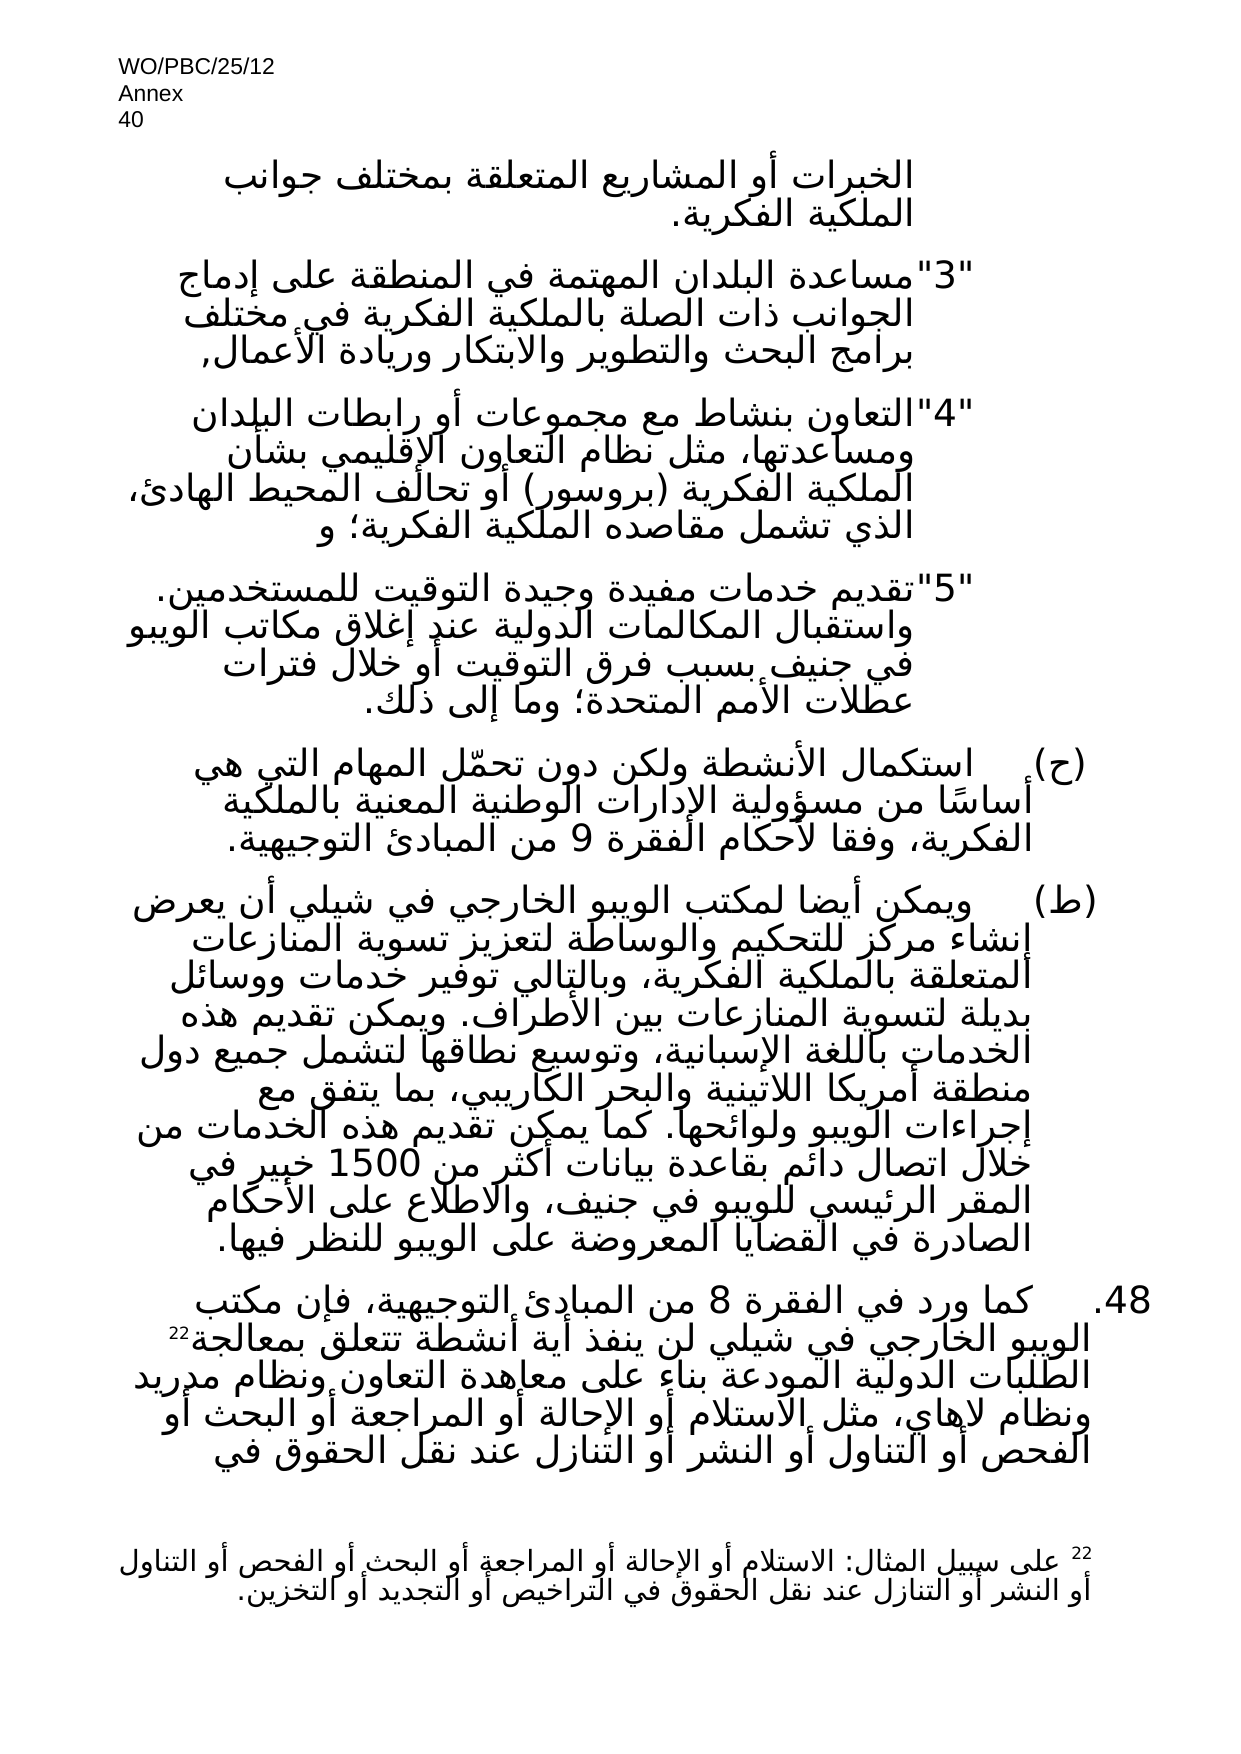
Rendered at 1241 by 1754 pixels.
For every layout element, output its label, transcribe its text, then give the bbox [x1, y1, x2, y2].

text "3" مساعدة البلدان المهتمة في المنطقة على إدماج الجوانب ذات الصلة بالملكية الفكرية في مختلف برامج البحث والتطوير والابتكار وريادة الأعمال, [118, 258, 974, 371]
list ويمكن أيضا لمكتب الويبو الخارجي في شيلي أن يعرض إنشاء مركز للتحكيم والوساطة لتعزيز تسوية المنازعات المتعلقة بالملكية الفكرية، وبالتالي توفير خدمات ووسائل بديلة لتسوية المنازعات بين الأطراف. ويمكن تقديم هذه الخدمات باللغة الإسبانية، وتوسيع نطاقها لتشمل جميع دول منطقة أمريكا اللاتينية والبحر الكاريبي، بما يتفق مع إجراءات الويبو ولوائحها. كما يمكن تقديم هذه الخدمات من خلال اتصال دائم بقاعدة بيانات أكثر من 1500 خبير في المقر الرئيسي للويبو في جنيف، والاطلاع على الأحكام الصادرة في القضايا المعروضة على الويبو للنظر فيها. [118, 883, 1033, 1258]
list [118, 1283, 1092, 1471]
text "4" التعاون بنشاط مع مجموعات أو رابطات البلدان ومساعدتها، مثل نظام التعاون الإقليمي بشأن الملكية الفكرية (بروسور) أو تحالف المحيط الهادئ، الذي تشمل مقاصده الملكية الفكرية؛ و [118, 396, 974, 546]
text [118, 158, 974, 233]
text "5" تقديم خدمات مفيدة وجيدة التوقيت للمستخدمين. واستقبال المكالمات الدولية عند إغلاق مكاتب الويبو في جنيف بسبب فرق التوقيت أو خلال فترات عطلات الأمم المتحدة؛ وما إلى ذلك. [118, 571, 974, 721]
list استكمال الأنشطة ولكن دون تحمّل المهام التي هي أساسًا من مسؤولية الإدارات الوطنية المعنية بالملكية الفكرية، وفقا لأحكام الفقرة 9 من المبادئ التوجيهية. [118, 746, 1033, 858]
